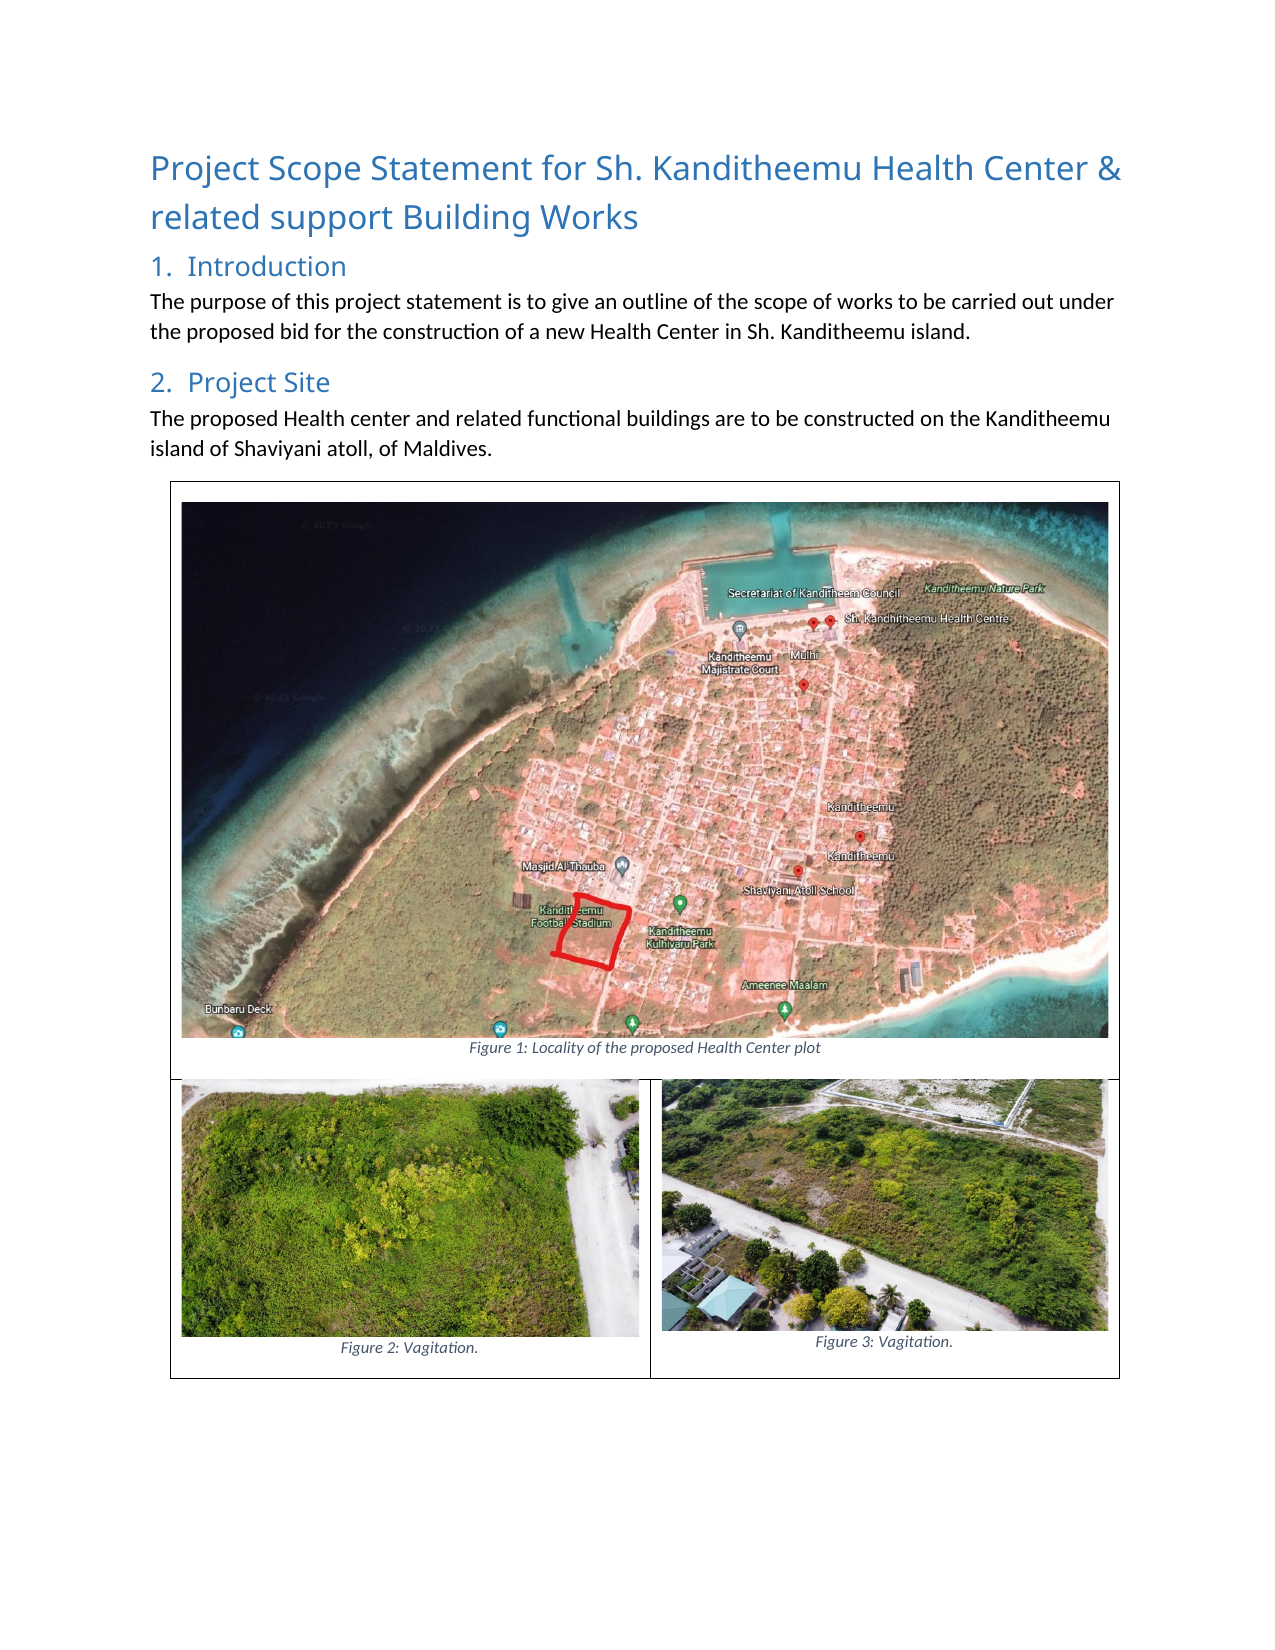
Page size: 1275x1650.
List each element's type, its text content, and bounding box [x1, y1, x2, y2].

picture [181, 502, 1109, 1038]
table_header Figure 1: Locality of the proposed Health Center plot [171, 482, 1119, 1078]
picture [181, 1079, 640, 1337]
text The purpose of this project statement is to give an outline of the scope of works to be carried out under the proposed bid for the construction of a new Health Center in Sh. Kanditheemu island. [150, 287, 1140, 345]
table_cell Figure 2: Vagitation. [171, 1080, 650, 1378]
subtitle Project Site [150, 364, 1140, 401]
picture [661, 1079, 1109, 1331]
table_cell Figure 3: Vagitation. [651, 1080, 1119, 1378]
text The proposed Health center and related functional buildings are to be constructed on the Kanditheemu island of Shaviyani atoll, of Maldives. [150, 404, 1140, 462]
subtitle Introduction [150, 247, 1140, 284]
subtitle Project Scope Statement for Sh. Kanditheemu Health Center & related support Building Works [150, 145, 1140, 239]
